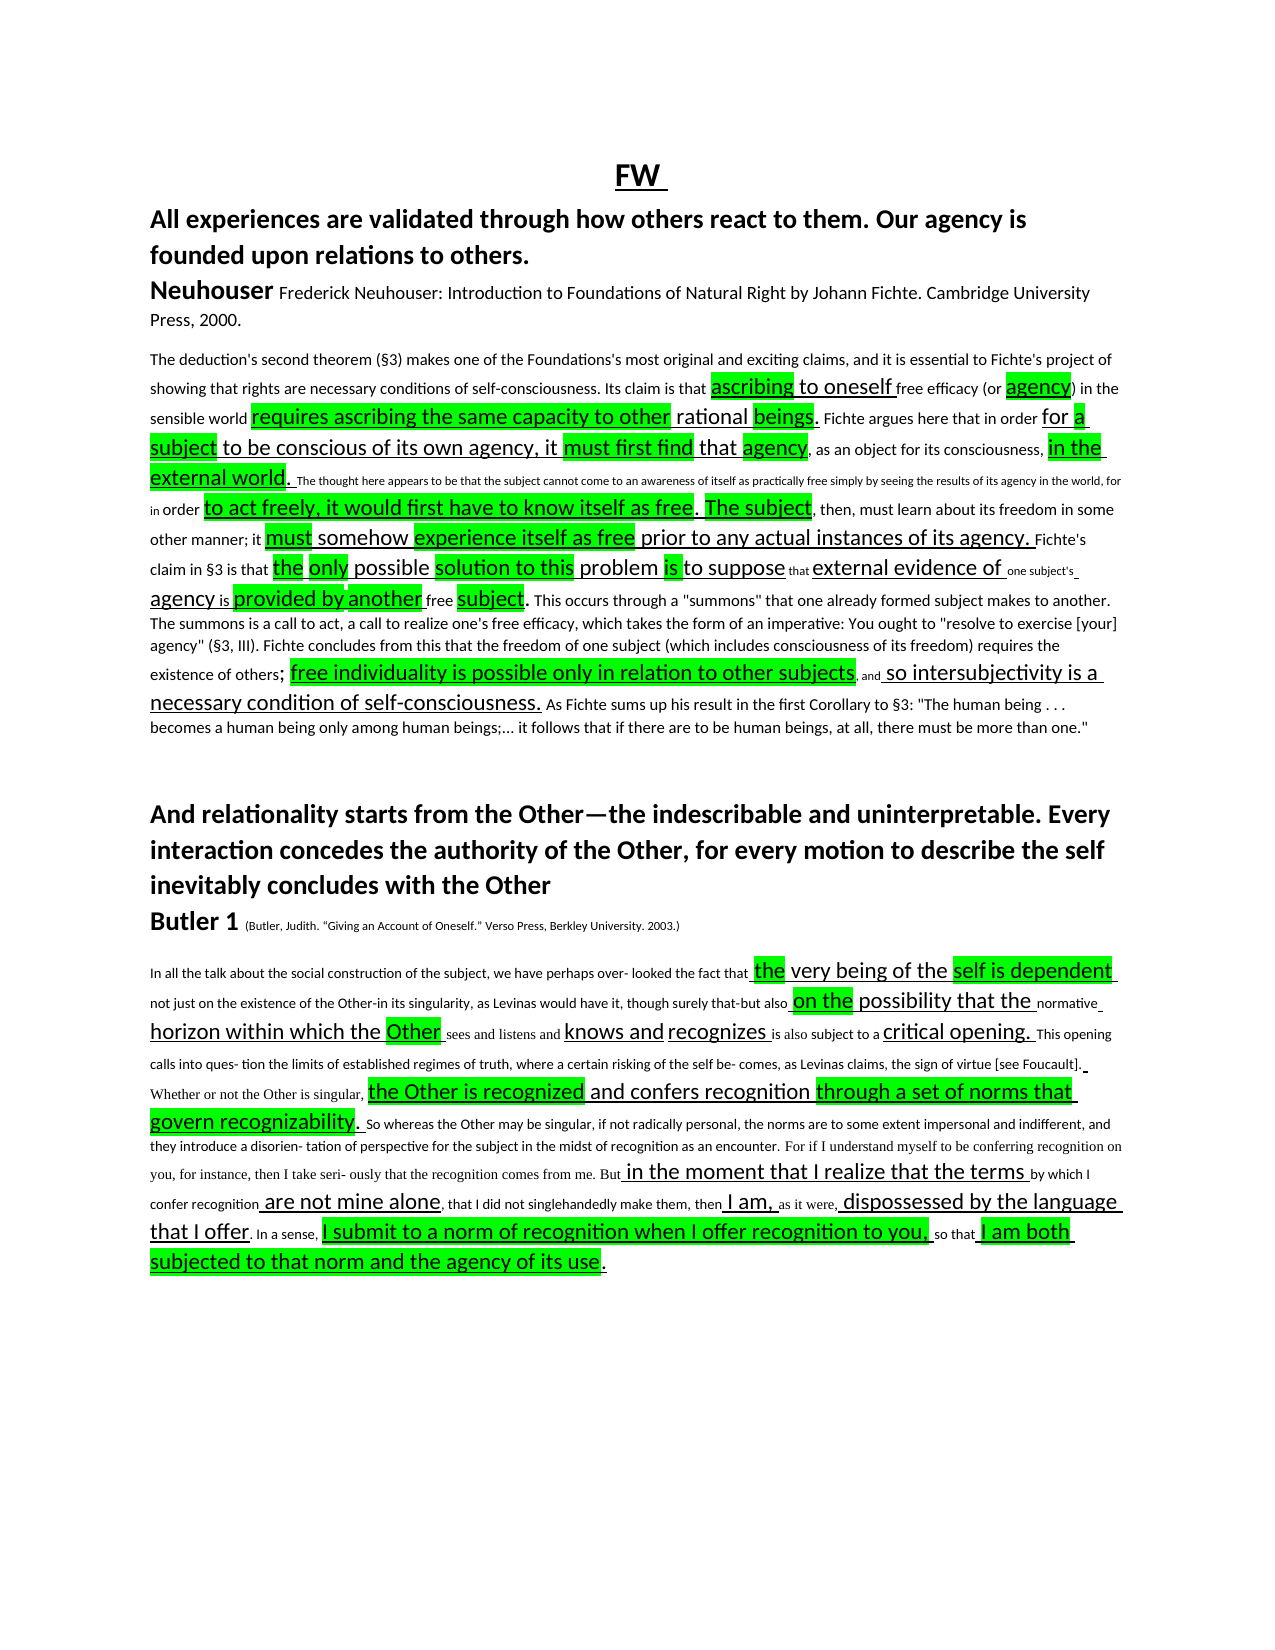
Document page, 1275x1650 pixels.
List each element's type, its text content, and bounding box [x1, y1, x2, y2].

subtitle FW [150, 154, 1125, 195]
text Neuhouser Frederick Neuhouser: Introduction to Foundations of Natural Right by Johann Fichte. Cambridge University Press, 2000. [150, 273, 1125, 331]
text Butler 1 (Butler, Judith. “Giving an Account of Oneself.” Verso Press, Berkley University. 2003.) [150, 904, 1125, 937]
subtitle And relationality starts from the Other—the indescribable and uninterpretable. Every interaction concedes the authority of the Other, for every motion to describe the self inevitably concludes with the Other [150, 797, 1125, 902]
text The deduction's second theorem (§3) makes one of the Foundations's most original and exciting claims, and it is essential to Fichte's project of showing that rights are necessary conditions of self-consciousness. Its claim is that ascribing to oneself free efficacy (or agency) in the sensible world requires ascribing the same capacity to other rational beings. Fichte argues here that in order for a subject to be conscious of its own agency, it must first find that agency, as an object for its consciousness, in the external world. The thought here appears to be that the subject cannot come to an awareness of itself as practically free simply by seeing the results of its agency in the world, for in order to act freely, it would first have to know itself as free. The subject, then, must learn about its freedom in some other manner; it must somehow experience itself as free prior to any actual instances of its agency. Fichte's claim in §3 is that the only possible solution to this problem is to suppose that external evidence of one subject's agency is provided by another free subject. This occurs through a "summons" that one already formed subject makes to another. The summons is a call to act, a call to realize one's free efficacy, which takes the form of an imperative: You ought to "resolve to exercise [your] agency" (§3, III). Fichte concludes from this that the freedom of one subject (which includes consciousness of its freedom) requires the existence of others; free individuality is possible only in relation to other subjects, and so intersubjectivity is a necessary condition of self-consciousness. As Fichte sums up his result in the first Corollary to §3: "The human being . . . becomes a human being only among human beings;... it follows that if there are to be human beings, at all, there must be more than one." [150, 350, 1125, 738]
subtitle All experiences are validated through how others react to them. Our agency is founded upon relations to others. [150, 202, 1125, 271]
text In all the talk about the social construction of the subject, we have perhaps over- looked the fact that the very being of the self is dependent not just on the existence of the Other-in its singularity, as Levinas would have it, though surely that-but also on the possibility that the normative horizon within which the Other sees and listens and knows and recognizes is also subject to a critical opening. This opening calls into ques- tion the limits of established regimes of truth, where a certain risking of the self be- comes, as Levinas claims, the sign of virtue [see Foucault]. Whether or not the Other is singular, the Other is recognized and confers recognition through a set of norms that govern recognizability. So whereas the Other may be singular, if not radically personal, the norms are to some extent impersonal and indifferent, and they introduce a disorien- tation of perspective for the subject in the midst of recognition as an encounter. For if I understand myself to be conferring recognition on you, for instance, then I take seri- ously that the recognition comes from me. But in the moment that I realize that the terms by which I confer recognition are not mine alone, that I did not singlehandedly make them, then I am, as it were, dispossessed by the language that I offer. In a sense, I submit to a norm of recognition when I offer recognition to you, so that I am both subjected to that norm and the agency of its use. [150, 956, 1125, 1276]
